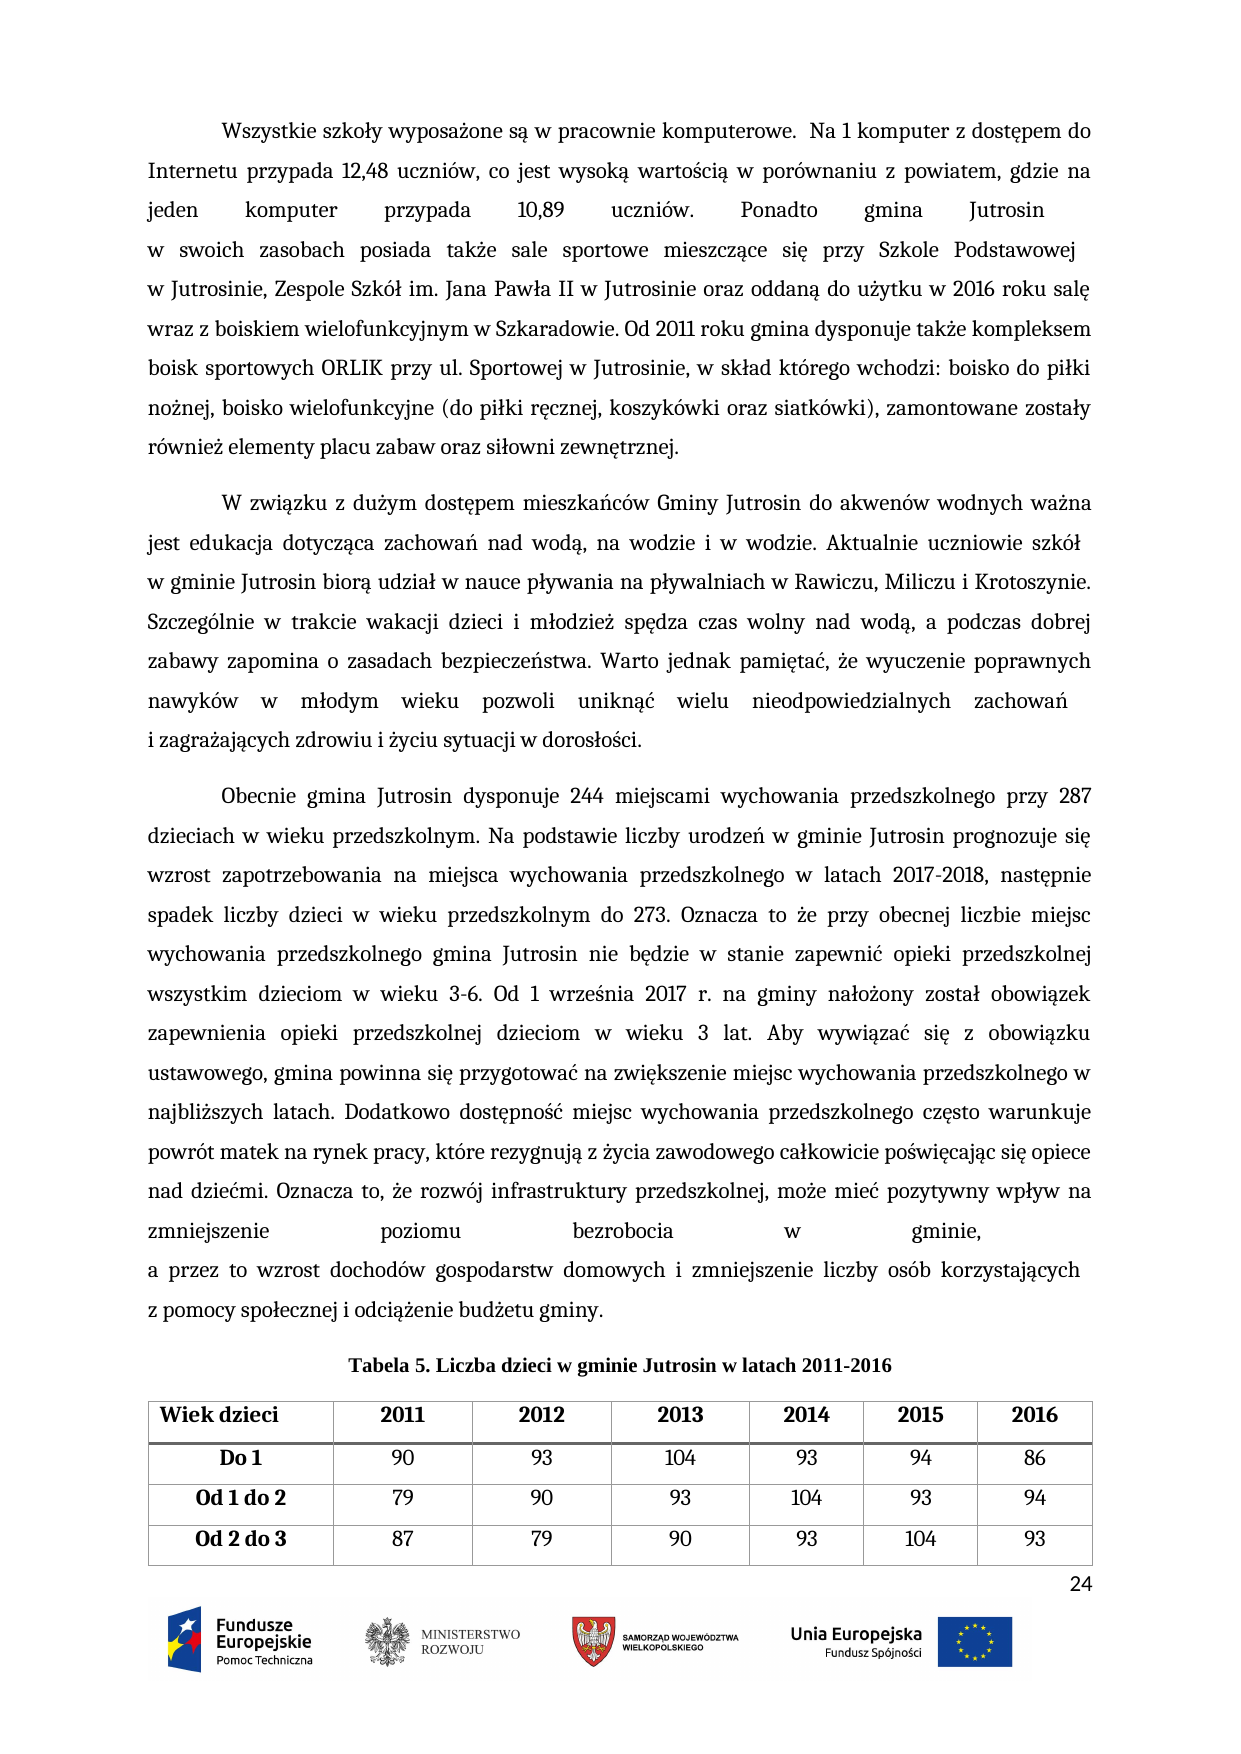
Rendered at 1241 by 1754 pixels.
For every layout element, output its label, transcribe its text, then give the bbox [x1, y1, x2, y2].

table_cell 94 [864, 1445, 977, 1484]
table_header Wiek dzieci [149, 1402, 333, 1442]
table_cell 104 [612, 1445, 749, 1484]
table_header 2012 [473, 1402, 611, 1442]
table_header 2016 [978, 1402, 1092, 1442]
table_cell 79 [473, 1526, 611, 1565]
table_cell 87 [334, 1526, 472, 1565]
table_cell 93 [612, 1485, 749, 1525]
table_cell 104 [864, 1526, 977, 1565]
table_cell 90 [473, 1485, 611, 1525]
table_cell 93 [750, 1526, 863, 1565]
text W związku z dużym dostępem mieszkańców Gminy Jutrosin do akwenów wodnych ważna jest edukacja dotycząca zachowań nad wodą, na wodzie i w wodzie. Aktualnie uczniowie szkół w gminie Jutrosin biorą udział w nauce pływania na pływalniach w Rawiczu, Miliczu i Krotoszynie. Szczególnie w trakcie wakacji dzieci i młodzież spędza czas wolny nad wodą, a podczas dobrej zabawy zapomina o zasadach bezpieczeństwa. Warto jednak pamiętać, że wyuczenie poprawnych nawyków w młodym wieku pozwoli uniknąć wielu nieodpowiedzialnych zachowań i zagrażających zdrowiu i życiu sytuacji w dorosłości. [148, 490, 1092, 753]
table_cell 79 [334, 1485, 472, 1525]
table_header 2014 [750, 1402, 863, 1442]
table_cell Od 2 do 3 [149, 1526, 333, 1565]
table_cell Do 1 [149, 1445, 333, 1484]
table_cell 93 [473, 1445, 611, 1484]
picture [147, 1597, 1033, 1681]
table_cell 104 [750, 1485, 863, 1525]
table_cell 93 [750, 1445, 863, 1484]
table_cell 90 [334, 1445, 472, 1484]
table_cell 86 [978, 1445, 1092, 1484]
table_cell 93 [864, 1485, 977, 1525]
table_header 2011 [334, 1402, 472, 1442]
table_header 2015 [864, 1402, 977, 1442]
table_cell 93 [978, 1526, 1092, 1565]
table_cell 90 [612, 1526, 749, 1565]
table_header 2013 [612, 1402, 749, 1442]
table_cell 94 [978, 1485, 1092, 1525]
text Obecnie gmina Jutrosin dysponuje 244 miejscami wychowania przedszkolnego przy 287 dzieciach w wieku przedszkolnym. Na podstawie liczby urodzeń w gminie Jutrosin prognozuje się wzrost zapotrzebowania na miejsca wychowania przedszkolnego w latach 2017-2018, następnie spadek liczby dzieci w wieku przedszkolnym do 273. Oznacza to że przy obecnej liczbie miejsc wychowania przedszkolnego gmina Jutrosin nie będzie w stanie zapewnić opieki przedszkolnej wszystkim dzieciom w wieku 3-6. Od 1 września 2017 r. na gminy nałożony został obowiązek zapewnienia opieki przedszkolnej dzieciom w wieku 3 lat. Aby wywiązać się z obowiązku ustawowego, gmina powinna się przygotować na zwiększenie miejsc wychowania przedszkolnego w najbliższych latach. Dodatkowo dostępność miejsc wychowania przedszkolnego często warunkuje powrót matek na rynek pracy, które rezygnują z życia zawodowego całkowicie poświęcając się opiece nad dziećmi. Oznacza to, że rozwój infrastruktury przedszkolnej, może mieć pozytywny wpływ na zmniejszenie poziomu bezrobocia w gminie, a przez to wzrost dochodów gospodarstw domowych i zmniejszenie liczby osób korzystających z pomocy społecznej i odciążenie budżetu gminy. [148, 783, 1092, 1323]
table_cell Od 1 do 2 [149, 1485, 333, 1525]
text Wszystkie szkoły wyposażone są w pracownie komputerowe. Na 1 komputer z dostępem do Internetu przypada 12,48 uczniów, co jest wysoką wartością w porównaniu z powiatem, gdzie na jeden komputer przypada 10,89 uczniów. Ponadto gmina Jutrosin w swoich zasobach posiada także sale sportowe mieszczące się przy Szkole Podstawowej w Jutrosinie, Zespole Szkół im. Jana Pawła II w Jutrosinie oraz oddaną do użytku w 2016 roku salę wraz z boiskiem wielofunkcyjnym w Szkaradowie. Od 2011 roku gmina dysponuje także kompleksem boisk sportowych ORLIK przy ul. Sportowej w Jutrosinie, w skład którego wchodzi: boisko do piłki nożnej, boisko wielofunkcyjne (do piłki ręcznej, koszykówki oraz siatkówki), zamontowane zostały również elementy placu zabaw oraz siłowni zewnętrznej. [148, 118, 1092, 460]
